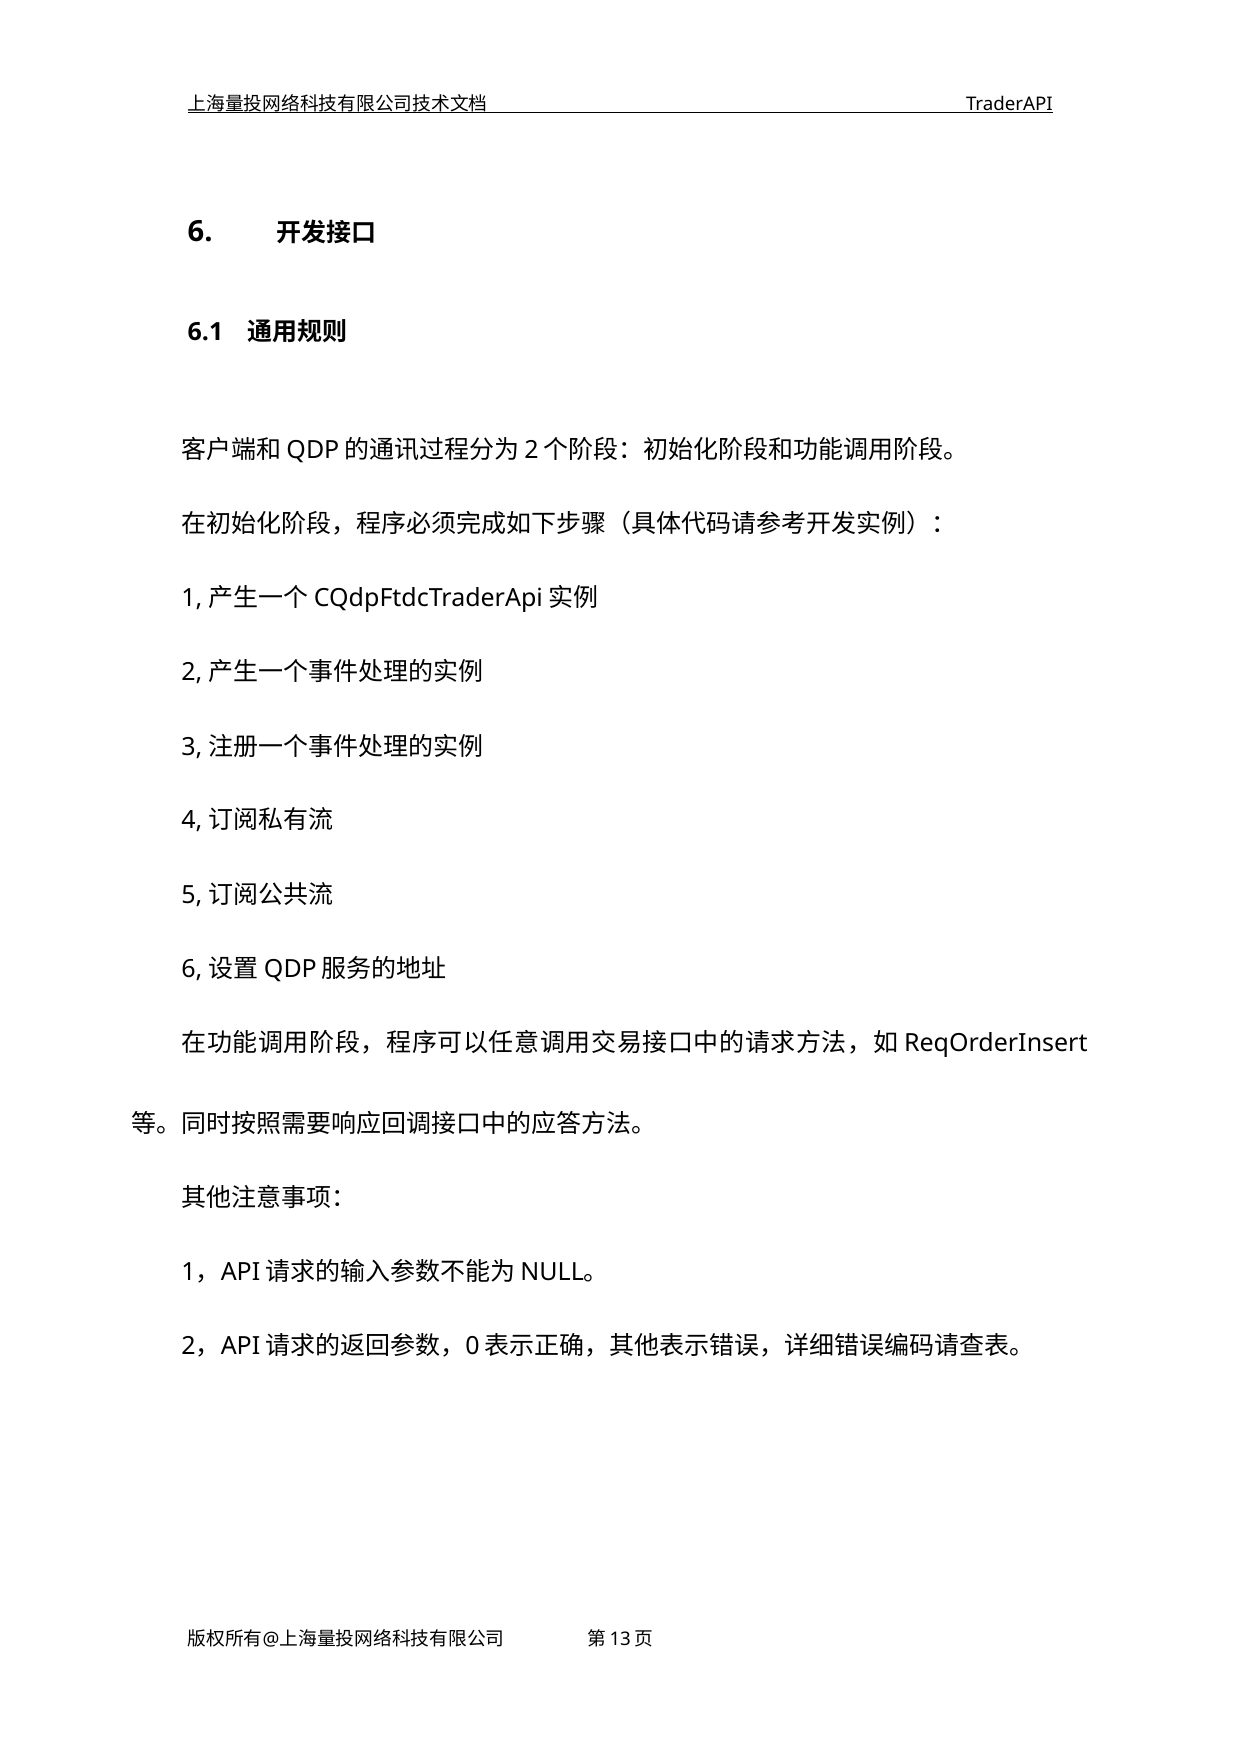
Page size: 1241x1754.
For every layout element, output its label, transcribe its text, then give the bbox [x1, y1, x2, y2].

text 5, 订阅公共流 [131, 860, 1087, 925]
text 6, 设置QDP服务的地址 [131, 934, 1087, 999]
text 其他注意事项： [131, 1163, 1087, 1228]
text 3, 注册一个事件处理的实例 [131, 712, 1087, 777]
text 1，API请求的输入参数不能为NULL。 [131, 1237, 1087, 1302]
text 2，API请求的返回参数，0表示正确，其他表示错误，详细错误编码请查表。 [131, 1311, 1087, 1376]
subtitle 通用规则 [187, 297, 1053, 362]
text 1, 产生一个CQdpFtdcTraderApi实例 [131, 563, 1087, 628]
text 在初始化阶段，程序必须完成如下步骤（具体代码请参考开发实例）： [131, 489, 1087, 554]
subtitle 开发接口 [187, 197, 1053, 262]
text 在功能调用阶段，程序可以任意调用交易接口中的请求方法，如ReqOrderInsert 等。同时按照需要响应回调接口中的应答方法。 [131, 1008, 1087, 1154]
text 客户端和QDP的通讯过程分为2个阶段：初始化阶段和功能调用阶段。 [131, 415, 1087, 480]
text 4, 订阅私有流 [131, 786, 1087, 851]
text 2, 产生一个事件处理的实例 [131, 637, 1087, 702]
